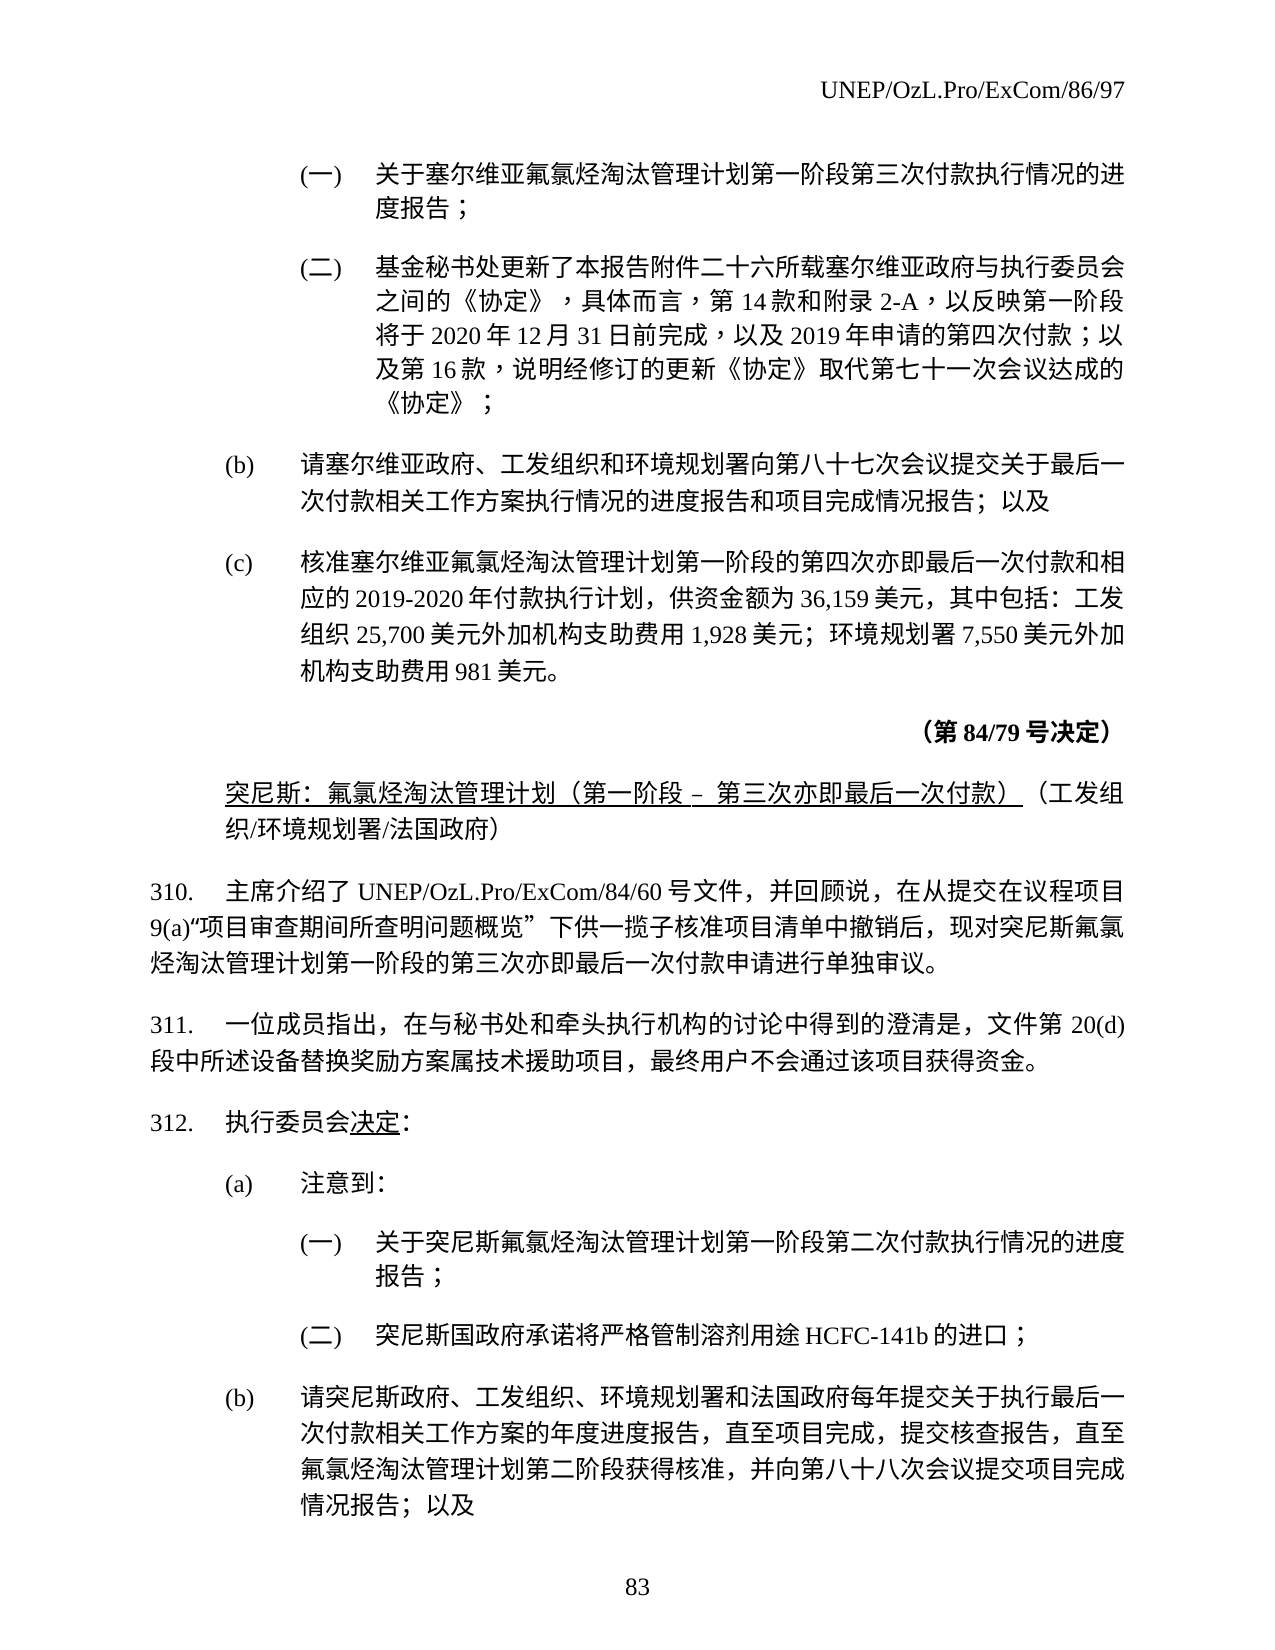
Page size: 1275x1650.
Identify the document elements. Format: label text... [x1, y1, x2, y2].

list 突尼斯国政府承诺将严格管制溶剂用途HCFC-141b的进口； [300, 1318, 1125, 1352]
list 关于塞尔维亚氟氯烃淘汰管理计划第一阶段第三次付款执行情况的进度报告； [300, 156, 1125, 224]
subtitle 请塞尔维亚政府、工发组织和环境规划署向第八十七次会议提交关于最后一次付款相关工作方案执行情况的进度报告和项目完成情况报告；以及 [225, 445, 1125, 517]
subtitle 核准塞尔维亚氟氯烃淘汰管理计划第一阶段的第四次亦即最后一次付款和相应的2019-2020年付款执行计划，供资金额为36,159美元，其中包括：工发组织25,700美元外加机构支助费用1,928美元；环境规划署7,550美元外加机构支助费用981美元。 [225, 542, 1125, 687]
text 突尼斯：氟氯烃淘汰管理计划（第一阶段 – 第三次亦即最后一次付款）（工发组织/环境规划署/法国政府） [225, 774, 1125, 846]
subtitle 执行委员会决定： [150, 1102, 1125, 1139]
list 关于突尼斯氟氯烃淘汰管理计划第一阶段第二次付款执行情况的进度报告； [300, 1225, 1125, 1293]
text （第84/79号决定） [150, 712, 1125, 749]
subtitle 主席介绍了UNEP/OzL.Pro/ExCom/84/60号文件，并回顾说，在从提交在议程项目9(a)“项目审查期间所查明问题概览”下供一揽子核准项目清单中撤销后，现对突尼斯氟氯烃淘汰管理计划第一阶段的第三次亦即最后一次付款申请进行单独审议。 [150, 871, 1125, 980]
subtitle 一位成员指出，在与秘书处和牵头执行机构的讨论中得到的澄清是，文件第20(d)段中所述设备替换奖励方案属技术援助项目，最终用户不会通过该项目获得资金。 [150, 1005, 1125, 1077]
list 基金秘书处更新了本报告附件二十六所载塞尔维亚政府与执行委员会之间的《协定》，具体而言，第14款和附录2-A，以反映第一阶段将于2020年12月31日前完成，以及2019年申请的第四次付款；以及第16款，说明经修订的更新《协定》取代第七十一次会议达成的《协定》； [300, 249, 1125, 420]
subtitle 请突尼斯政府、工发组织、环境规划署和法国政府每年提交关于执行最后一次付款相关工作方案的年度进度报告，直至项目完成，提交核查报告，直至氟氯烃淘汰管理计划第二阶段获得核准，并向第八十八次会议提交项目完成情况报告；以及 [225, 1377, 1125, 1522]
subtitle 注意到： [225, 1164, 1125, 1200]
